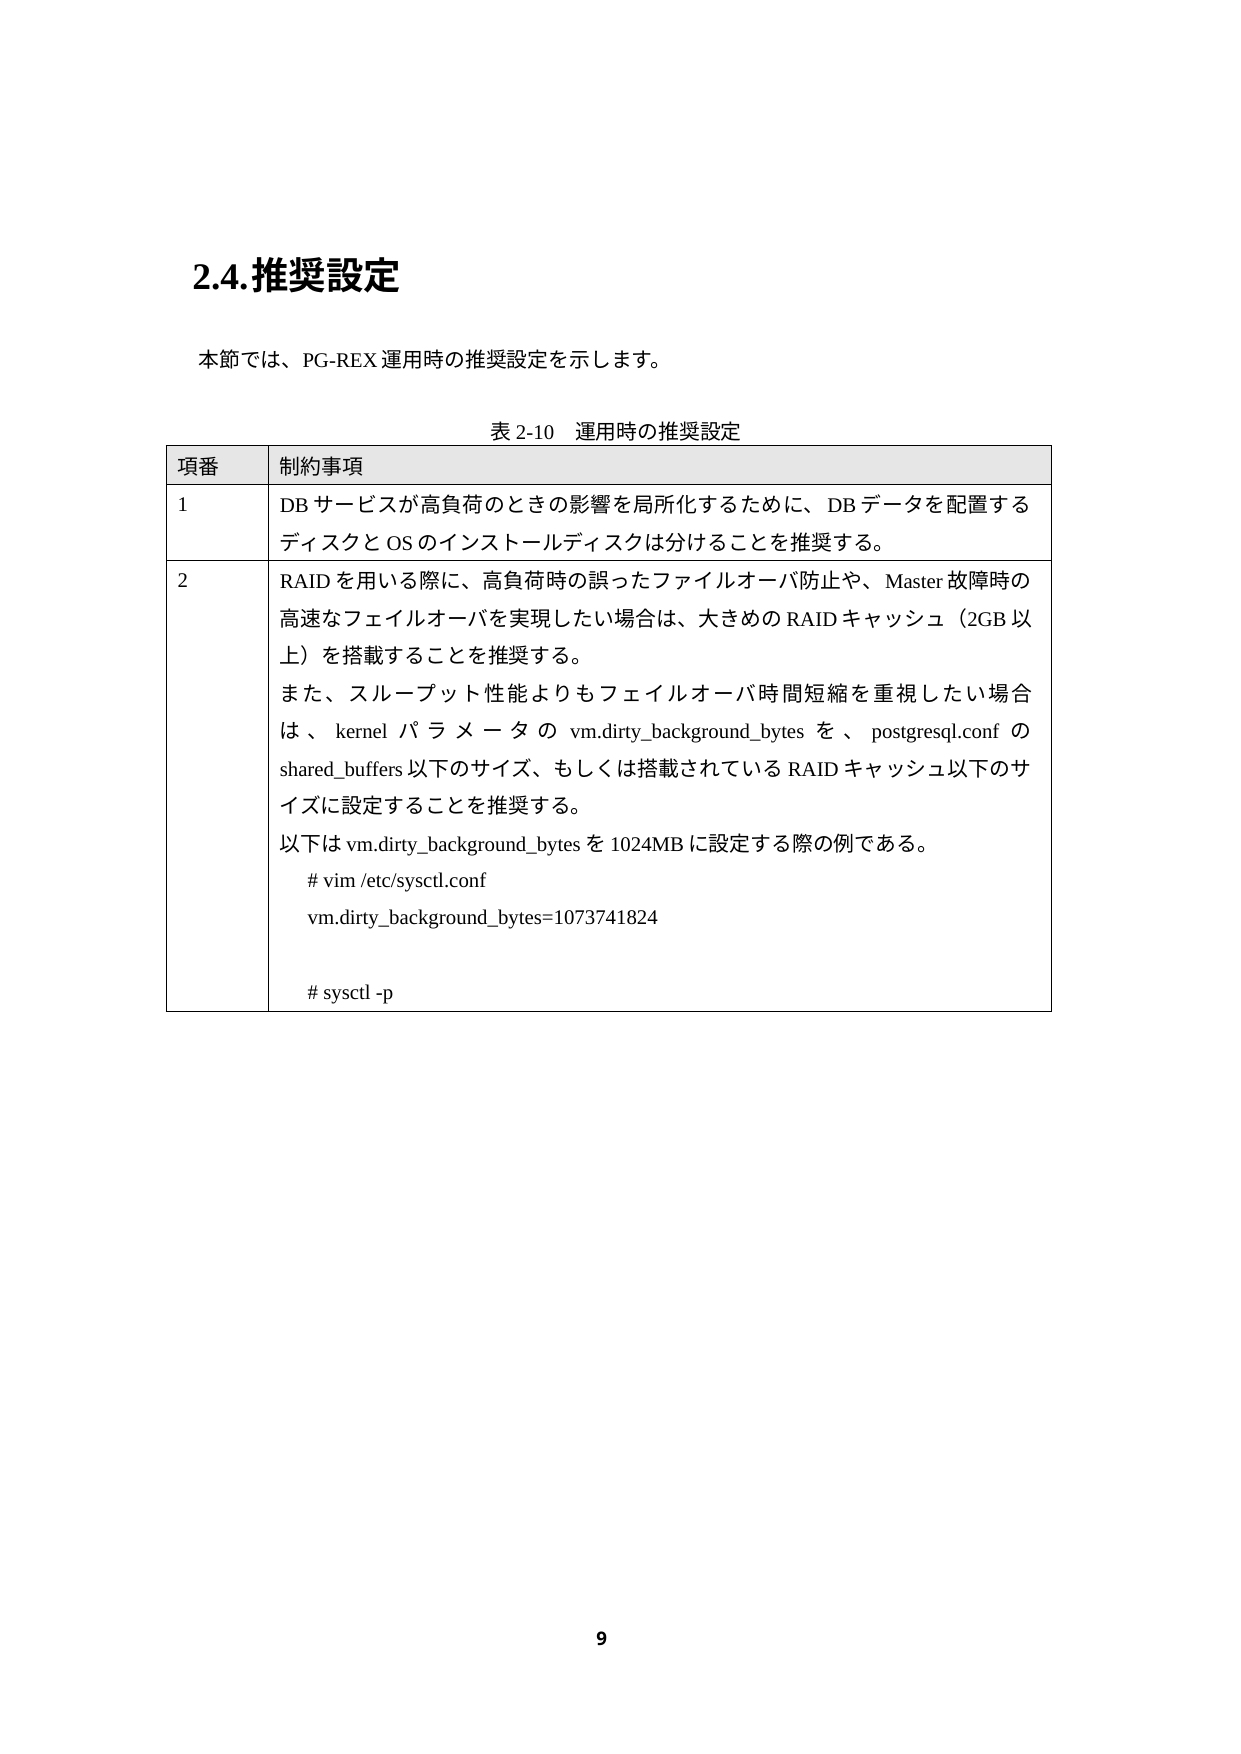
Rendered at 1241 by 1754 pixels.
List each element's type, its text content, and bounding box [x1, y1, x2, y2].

table_header 項番 [167, 446, 268, 484]
table_cell RAIDを用いる際に、高負荷時の誤ったファイルオーバ防止や、Master故障時の高速なフェイルオーバを実現したい場合は、大きめのRAIDキャッシュ（2GB以上）を搭載することを推奨する。 また、スループット性能よりもフェイルオーバ時間短縮を重視したい場合は、kernelパラメータのvm.dirty_background_bytesを、postgresql.confのshared_buffers以下のサイズ、もしくは搭載されているRAIDキャッシュ以下のサイズに設定することを推奨する。 以下はvm.dirty_background_bytesを1024MBに設定する際の例である。 # vim /etc/sysctl.conf vm.dirty_background_bytes=1073741824 # sysctl -p [269, 561, 1051, 1011]
text 本節では、PG-REX運用時の推奨設定を示します。 [177, 340, 1054, 378]
table_cell 2 [167, 561, 268, 1011]
table_cell 1 [167, 485, 268, 560]
table_cell DBサービスが高負荷のときの影響を局所化するために、DBデータを配置するディスクとOSのインストールディスクは分けることを推奨する。 [269, 485, 1051, 560]
table_header 制約事項 [269, 446, 1051, 484]
subtitle 推奨設定 [192, 236, 1063, 311]
text 表 2-9 運用時の推奨設定 [177, 415, 1054, 445]
